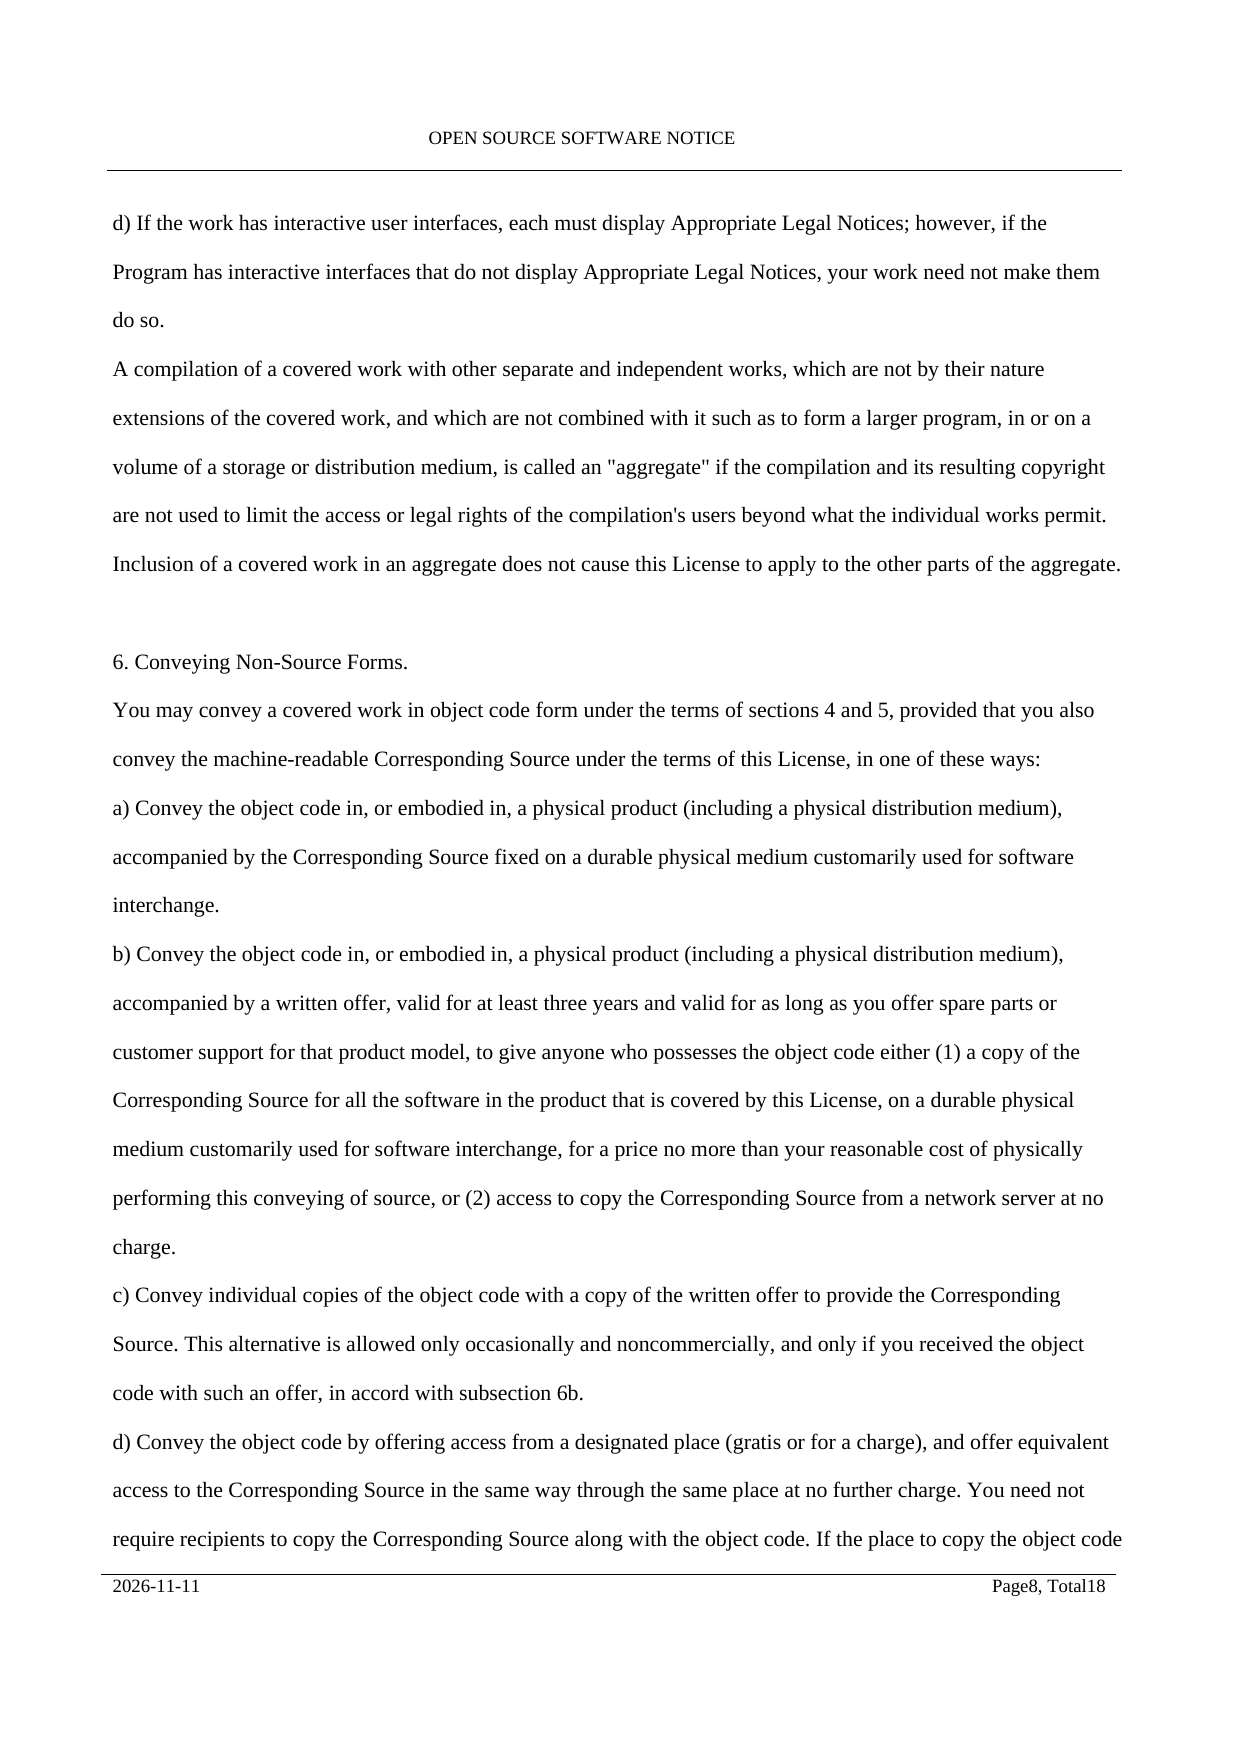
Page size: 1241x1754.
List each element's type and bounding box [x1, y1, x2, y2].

text [112, 206, 1128, 1555]
